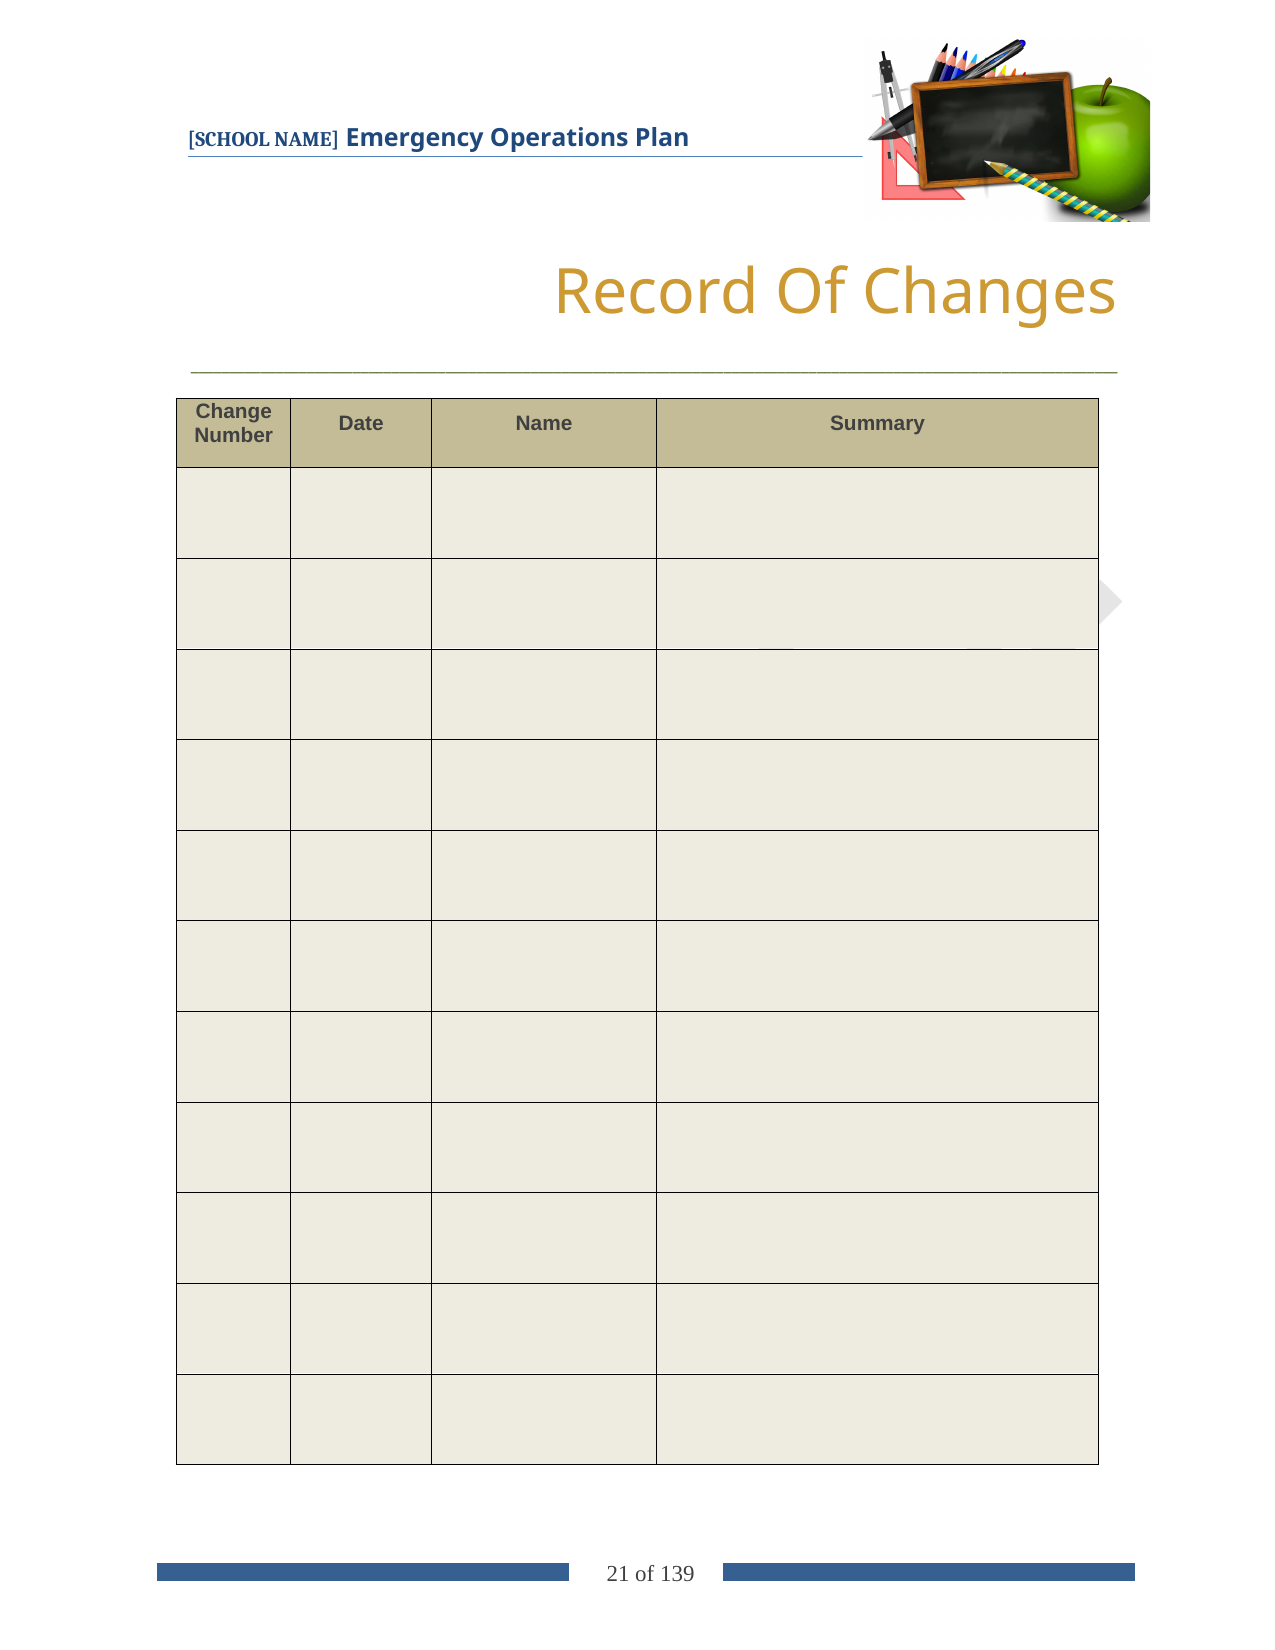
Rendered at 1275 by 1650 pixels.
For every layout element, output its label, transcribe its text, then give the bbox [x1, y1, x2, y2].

table_cell [432, 1012, 656, 1102]
table_cell [291, 831, 431, 920]
table_cell [432, 559, 656, 648]
table_cell [432, 650, 656, 739]
table_cell [291, 1103, 431, 1192]
text Record Of Changes [187, 247, 1117, 332]
table_cell [177, 650, 290, 739]
table_cell [291, 468, 431, 558]
table_cell [432, 740, 656, 830]
table_cell [177, 559, 290, 648]
table_cell [432, 468, 656, 558]
table_cell [657, 1375, 1098, 1464]
table_cell [432, 1284, 656, 1373]
table_cell [432, 1193, 656, 1283]
table_header Name [432, 399, 656, 467]
table_cell [177, 1284, 290, 1373]
table_header Date [291, 399, 431, 467]
table_cell [177, 740, 290, 830]
table_cell [291, 1375, 431, 1464]
table_cell [291, 559, 431, 648]
text ________________________________________________________________________________________________________________________ [187, 353, 1117, 377]
table_cell [177, 1103, 290, 1192]
table_cell [657, 1103, 1098, 1192]
table_cell [657, 921, 1098, 1011]
picture [862, 37, 1150, 221]
table_cell [177, 921, 290, 1011]
table_cell [177, 1193, 290, 1283]
table_cell [177, 831, 290, 920]
table_cell [432, 831, 656, 920]
table_cell [657, 740, 1098, 830]
table_cell [657, 650, 1098, 739]
table_cell [657, 1284, 1098, 1373]
table_cell [291, 1193, 431, 1283]
table_cell [177, 468, 290, 558]
table_cell [432, 921, 656, 1011]
table_cell [432, 1375, 656, 1464]
table_cell [291, 921, 431, 1011]
table_cell [291, 650, 431, 739]
table_header Change Number [177, 399, 290, 467]
table_cell [177, 1012, 290, 1102]
table_cell [657, 559, 1098, 648]
table_cell [657, 468, 1098, 558]
table_cell [177, 1375, 290, 1464]
table_cell [657, 831, 1098, 920]
table_header Summary [657, 399, 1098, 467]
table_cell [657, 1012, 1098, 1102]
table_cell [291, 1012, 431, 1102]
table_cell [432, 1103, 656, 1192]
table_cell [291, 1284, 431, 1373]
table_cell [657, 1193, 1098, 1283]
table_cell [291, 740, 431, 830]
